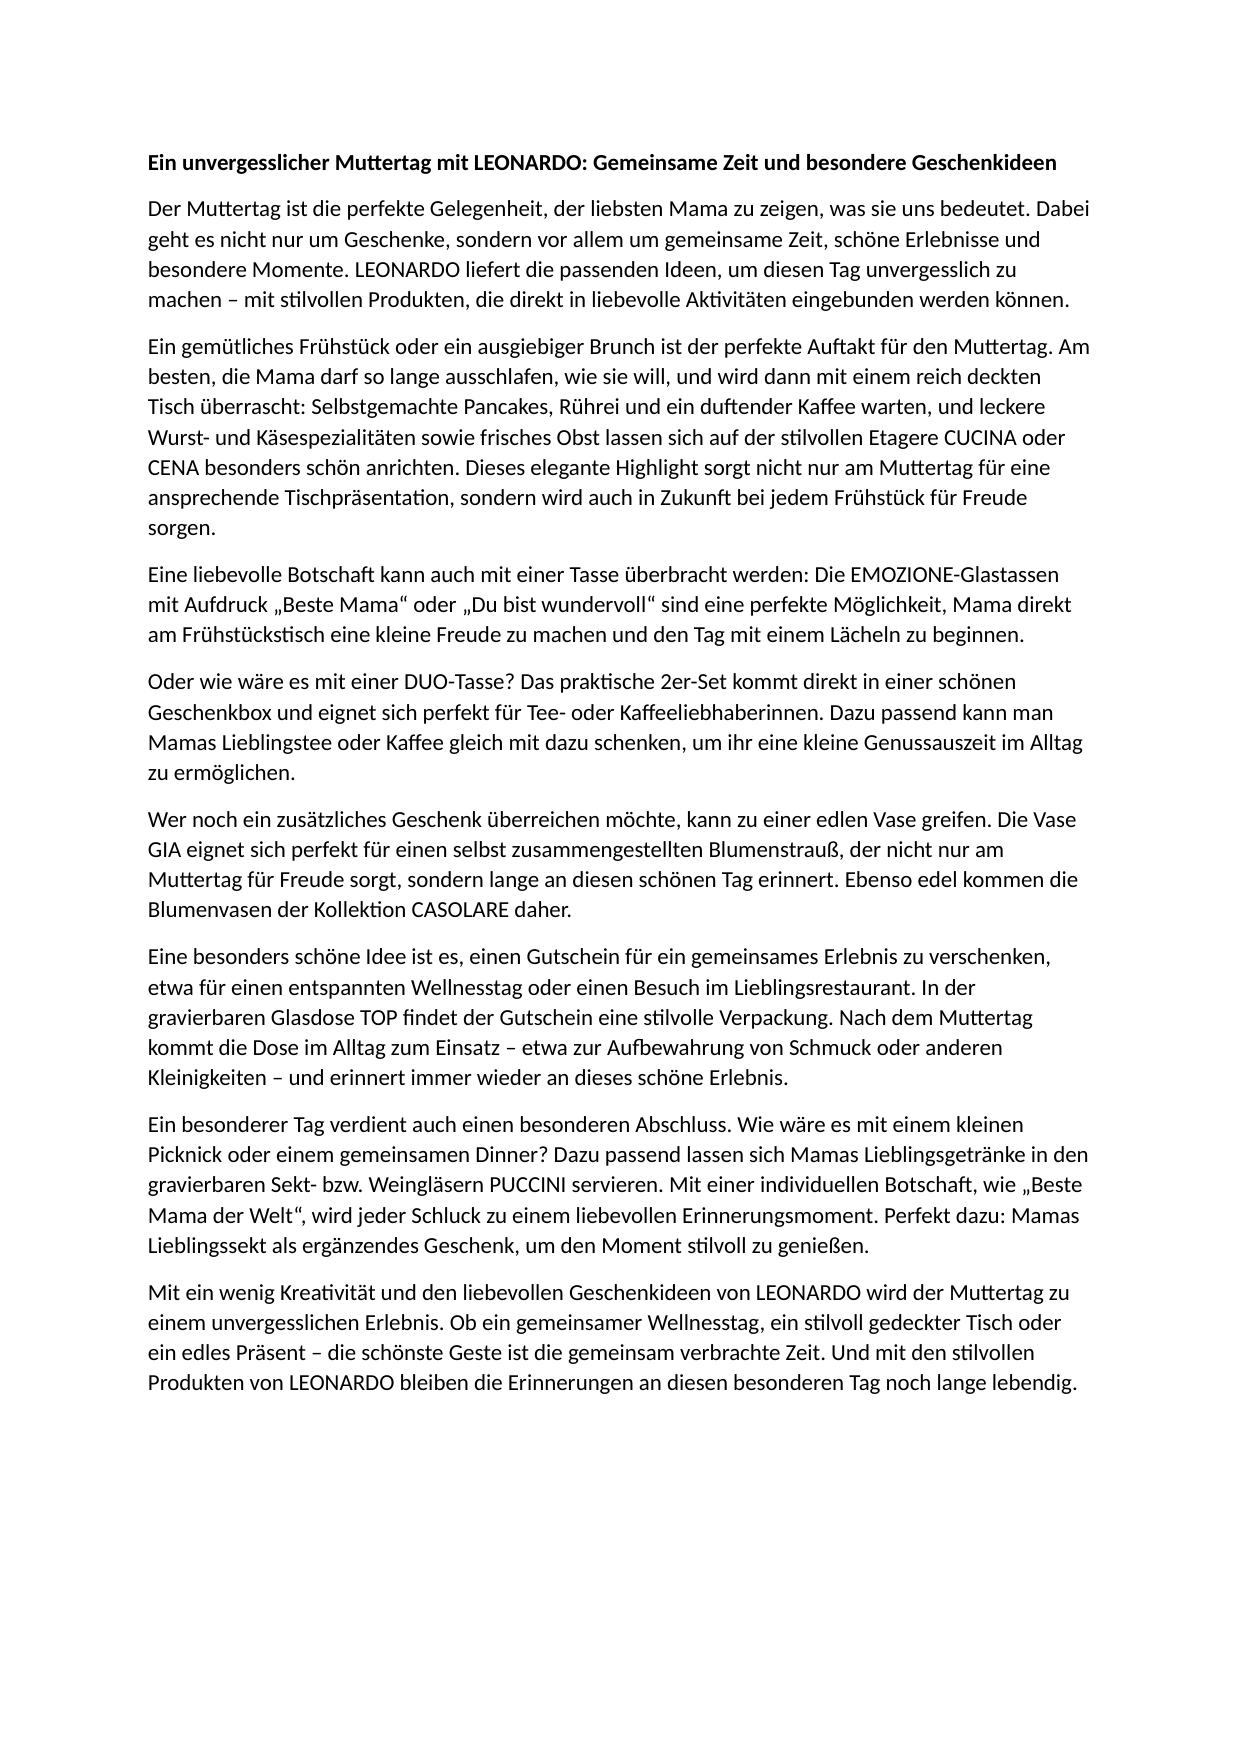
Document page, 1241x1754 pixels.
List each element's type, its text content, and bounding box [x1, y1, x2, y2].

text Ein unvergesslicher Muttertag mit LEONARDO: Gemeinsame Zeit und besondere Geschenkideen [148, 148, 1093, 176]
text Eine liebevolle Botschaft kann auch mit einer Tasse überbracht werden: Die EMOZIONE-Glastassen mit Aufdruck „Beste Mama“ oder „Du bist wundervoll“ sind eine perfekte Möglichkeit, Mama direkt am Frühstückstisch eine kleine Freude zu machen und den Tag mit einem Lächeln zu beginnen. [148, 560, 1093, 648]
text Wer noch ein zusätzliches Geschenk überreichen möchte, kann zu einer edlen Vase greifen. Die Vase GIA eignet sich perfekt für einen selbst zusammengestellten Blumenstrauß, der nicht nur am Muttertag für Freude sorgt, sondern lange an diesen schönen Tag erinnert. Ebenso edel kommen die Blumenvasen der Kollektion CASOLARE daher. [148, 805, 1093, 923]
text Ein gemütliches Frühstück oder ein ausgiebiger Brunch ist der perfekte Auftakt für den Muttertag. Am besten, die Mama darf so lange ausschlafen, wie sie will, und wird dann mit einem reich deckten Tisch überrascht: Selbstgemachte Pancakes, Rührei und ein duftender Kaffee warten, und leckere Wurst- und Käsespezialitäten sowie frisches Obst lassen sich auf der stilvollen Etagere CUCINA oder CENA besonders schön anrichten. Dieses elegante Highlight sorgt nicht nur am Muttertag für eine ansprechende Tischpräsentation, sondern wird auch in Zukunft bei jedem Frühstück für Freude sorgen. [148, 332, 1093, 541]
text Ein besonderer Tag verdient auch einen besonderen Abschluss. Wie wäre es mit einem kleinen Picknick oder einem gemeinsamen Dinner? Dazu passend lassen sich Mamas Lieblingsgetränke in den gravierbaren Sekt- bzw. Weingläsern PUCCINI servieren. Mit einer individuellen Botschaft, wie „Beste Mama der Welt“, wird jeder Schluck zu einem liebevollen Erinnerungsmoment. Perfekt dazu: Mamas Lieblingssekt als ergänzendes Geschenk, um den Moment stilvoll zu genießen. [148, 1110, 1093, 1259]
text Mit ein wenig Kreativität und den liebevollen Geschenkideen von LEONARDO wird der Muttertag zu einem unvergesslichen Erlebnis. Ob ein gemeinsamer Wellnesstag, ein stilvoll gedeckter Tisch oder ein edles Präsent – die schönste Geste ist die gemeinsam verbrachte Zeit. Und mit den stilvollen Produkten von LEONARDO bleiben die Erinnerungen an diesen besonderen Tag noch lange lebendig. [148, 1278, 1093, 1396]
text Der Muttertag ist die perfekte Gelegenheit, der liebsten Mama zu zeigen, was sie uns bedeutet. Dabei geht es nicht nur um Geschenke, sondern vor allem um gemeinsame Zeit, schöne Erlebnisse und besondere Momente. LEONARDO liefert die passenden Ideen, um diesen Tag unvergesslich zu machen – mit stilvollen Produkten, die direkt in liebevolle Aktivitäten eingebunden werden können. [148, 194, 1093, 313]
text Eine besonders schöne Idee ist es, einen Gutschein für ein gemeinsames Erlebnis zu verschenken, etwa für einen entspannten Wellnesstag oder einen Besuch im Lieblingsrestaurant. In der gravierbaren Glasdose TOP findet der Gutschein eine stilvolle Verpackung. Nach dem Muttertag kommt die Dose im Alltag zum Einsatz – etwa zur Aufbewahrung von Schmuck oder anderen Kleinigkeiten – und erinnert immer wieder an dieses schöne Erlebnis. [148, 942, 1093, 1091]
text Oder wie wäre es mit einer DUO-Tasse? Das praktische 2er-Set kommt direkt in einer schönen Geschenkbox und eignet sich perfekt für Tee- oder Kaffeeliebhaberinnen. Dazu passend kann man Mamas Lieblingstee oder Kaffee gleich mit dazu schenken, um ihr eine kleine Genussauszeit im Alltag zu ermöglichen. [148, 667, 1093, 786]
